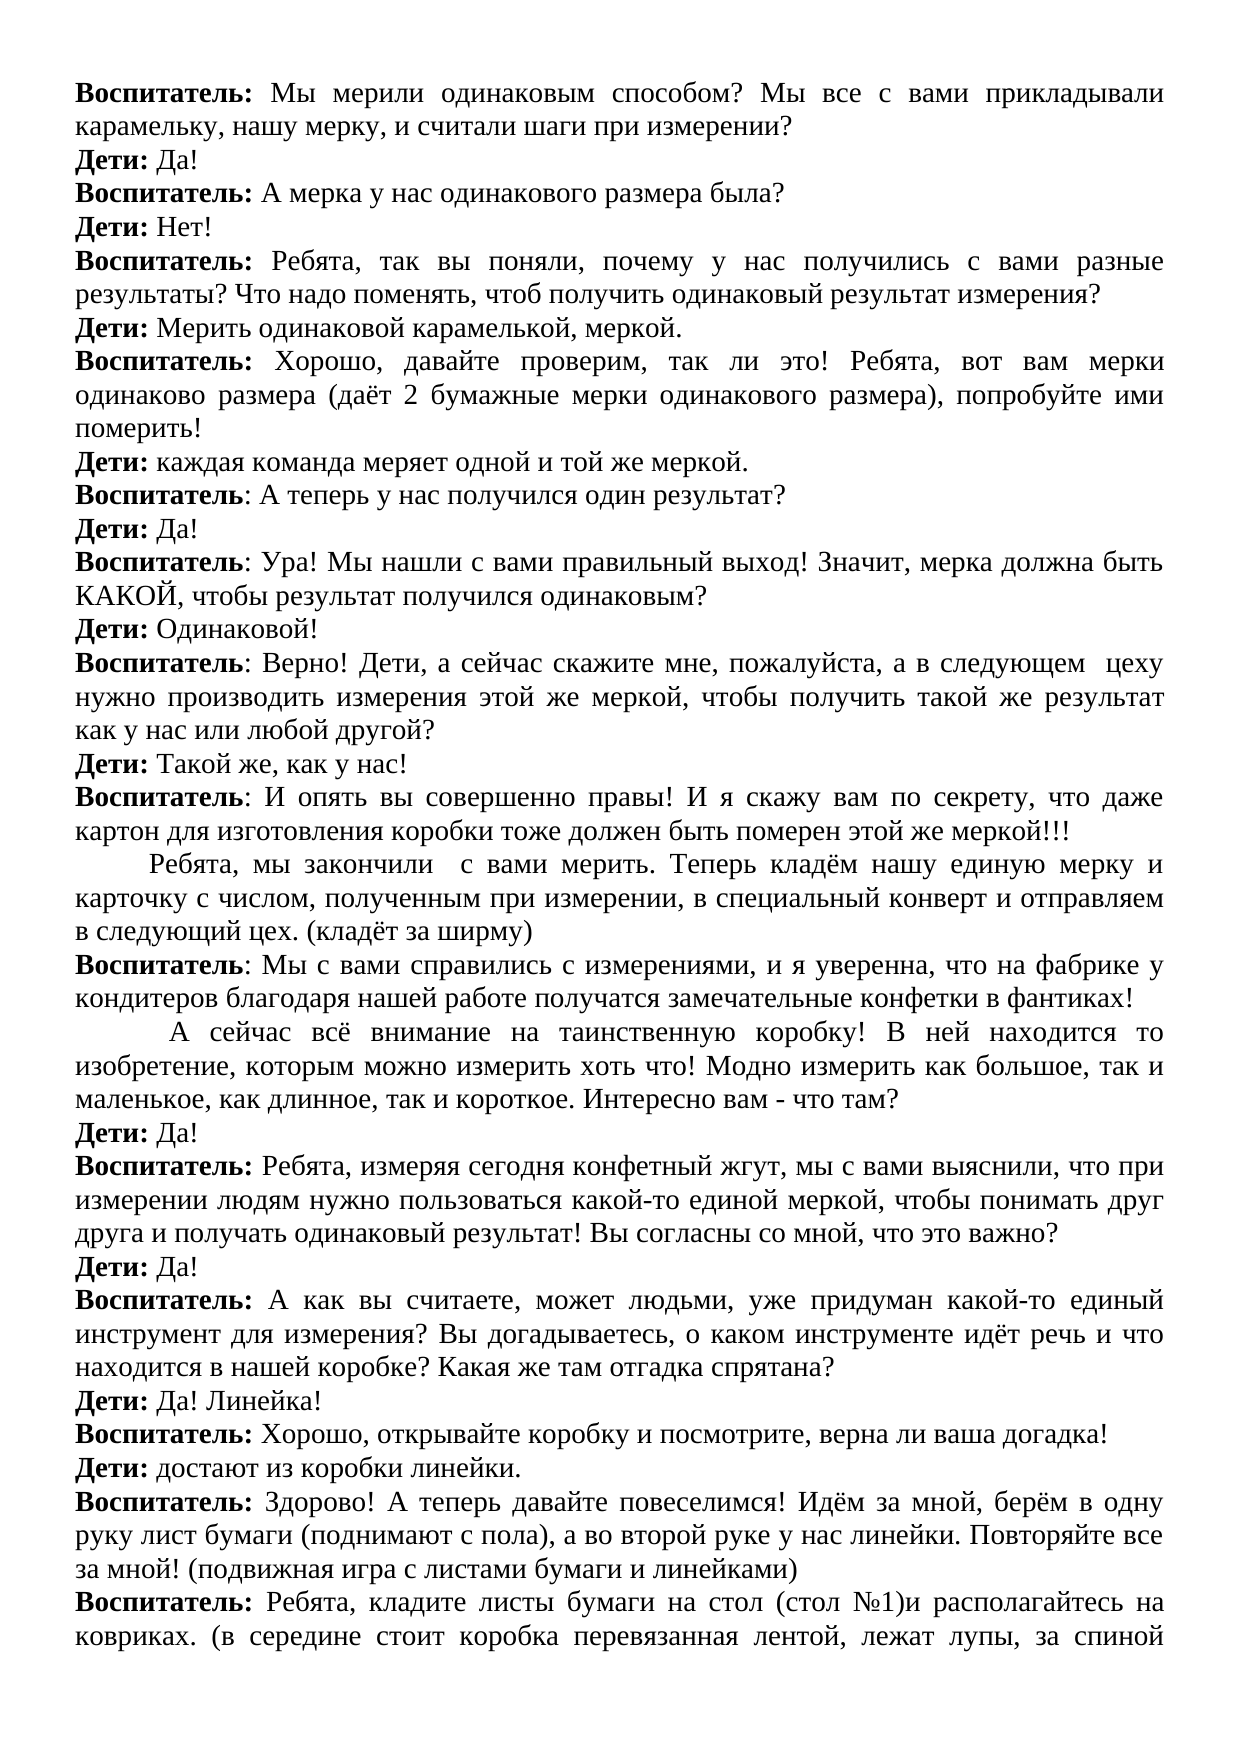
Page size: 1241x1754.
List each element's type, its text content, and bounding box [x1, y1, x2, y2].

text Воспитатель: Мы мерили одинаковым способом? Мы все с вами прикладывали карамельку, нашу мерку, и считали шаги при измерении? [75, 75, 1165, 142]
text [75, 1584, 1165, 1651]
text Воспитатель: Верно! Дети, а сейчас скажите мне, пожалуйста, а в следующем цеху нужно производить измерения этой же меркой, чтобы получить такой же результат как у нас или любой другой? [75, 645, 1165, 746]
text Воспитатель: Ребята, так вы поняли, почему у нас получились с вами разные результаты? Что надо поменять, чтоб получить одинаковый результат измерения? [75, 243, 1165, 310]
text А сейчас всё внимание на таинственную коробку! В ней находится то изобретение, которым можно измерить хоть что! Модно измерить как большое, так и маленькое, как длинное, так и короткое. Интересно вам - что там? [75, 1014, 1165, 1115]
text Дети: Да! [75, 1115, 1165, 1148]
text Дети: достают из коробки линейки. [75, 1450, 1165, 1484]
text Воспитатель: Ура! Мы нашли с вами правильный выход! Значит, мерка должна быть КАКОЙ, чтобы результат получился одинаковым? [75, 544, 1165, 612]
text Воспитатель: Хорошо, давайте проверим, так ли это! Ребята, вот вам мерки одинаково размера (даёт 2 бумажные мерки одинакового размера), попробуйте ими померить! [75, 343, 1165, 444]
text Воспитатель: А мерка у нас одинакового размера была? [75, 176, 1165, 209]
text Воспитатель: Ребята, измеряя сегодня конфетный жгут, мы с вами выяснили, что при измерении людям нужно пользоваться какой-то единой меркой, чтобы понимать друг друга и получать одинаковый результат! Вы согласны со мной, что это важно? [75, 1148, 1165, 1249]
text Дети: Нет! [75, 209, 1165, 243]
text Воспитатель: А как вы считаете, может людьми, уже придуман какой-то единый инструмент для измерения? Вы догадываетесь, о каком инструменте идёт речь и что находится в нашей коробке? Какая же там отгадка спрятана? [75, 1282, 1165, 1383]
text Дети: Одинаковой! [75, 612, 1165, 645]
text Дети: Такой же, как у нас! [75, 746, 1165, 779]
text Воспитатель: И опять вы совершенно правы! И я скажу вам по секрету, что даже картон для изготовления коробки тоже должен быть померен этой же меркой!!! [75, 779, 1165, 846]
text Воспитатель: Мы с вами справились с измерениями, и я уверенна, что на фабрике у кондитеров благодаря нашей работе получатся замечательные конфетки в фантиках! [75, 947, 1165, 1014]
text Ребята, мы закончили с вами мерить. Теперь кладём нашу единую мерку и карточку с числом, полученным при измерении, в специальный конверт и отправляем в следующий цех. (кладёт за ширму) [75, 846, 1165, 947]
text Воспитатель: Хорошо, открывайте коробку и посмотрите, верна ли ваша догадка! [75, 1417, 1165, 1450]
text Дети: Да! [75, 142, 1165, 176]
text Воспитатель: А теперь у нас получился один результат? [75, 477, 1165, 511]
text Дети: каждая команда меряет одной и той же меркой. [75, 444, 1165, 477]
text Дети: Да! [75, 1249, 1165, 1282]
text Дети: Да! [75, 511, 1165, 544]
text Дети: Мерить одинаковой карамелькой, меркой. [75, 310, 1165, 343]
text Воспитатель: Здорово! А теперь давайте повеселимся! Идём за мной, берём в одну руку лист бумаги (поднимают с пола), а во второй руке у нас линейки. Повторяйте все за мной! (подвижная игра с листами бумаги и линейками) [75, 1484, 1165, 1584]
text Дети: Да! Линейка! [75, 1383, 1165, 1417]
